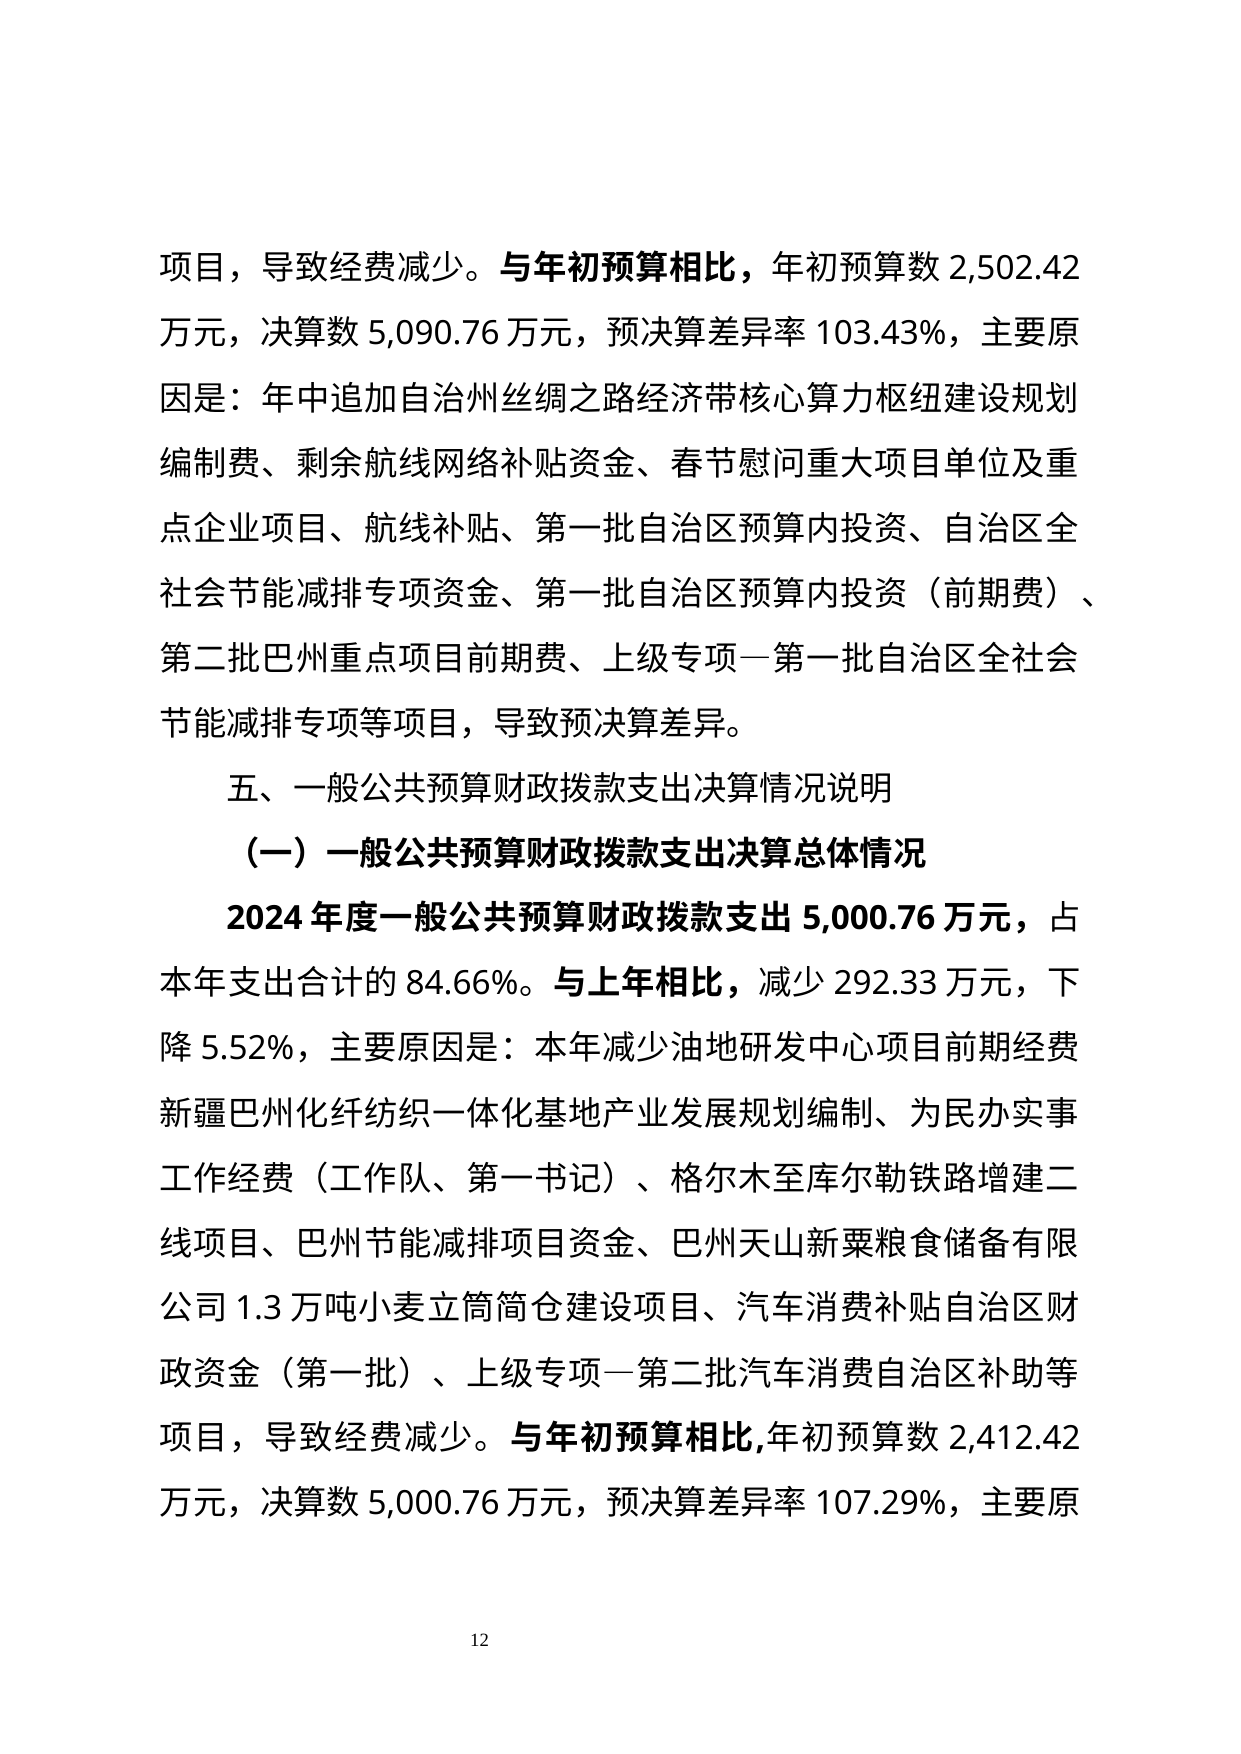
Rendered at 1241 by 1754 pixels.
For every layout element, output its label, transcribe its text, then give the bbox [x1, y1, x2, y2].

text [159, 233, 1081, 753]
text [159, 883, 1081, 1533]
text （一）一般公共预算财政拨款支出决算总体情况 [159, 818, 1081, 883]
text 五、一般公共预算财政拨款支出决算情况说明 [159, 753, 1081, 818]
